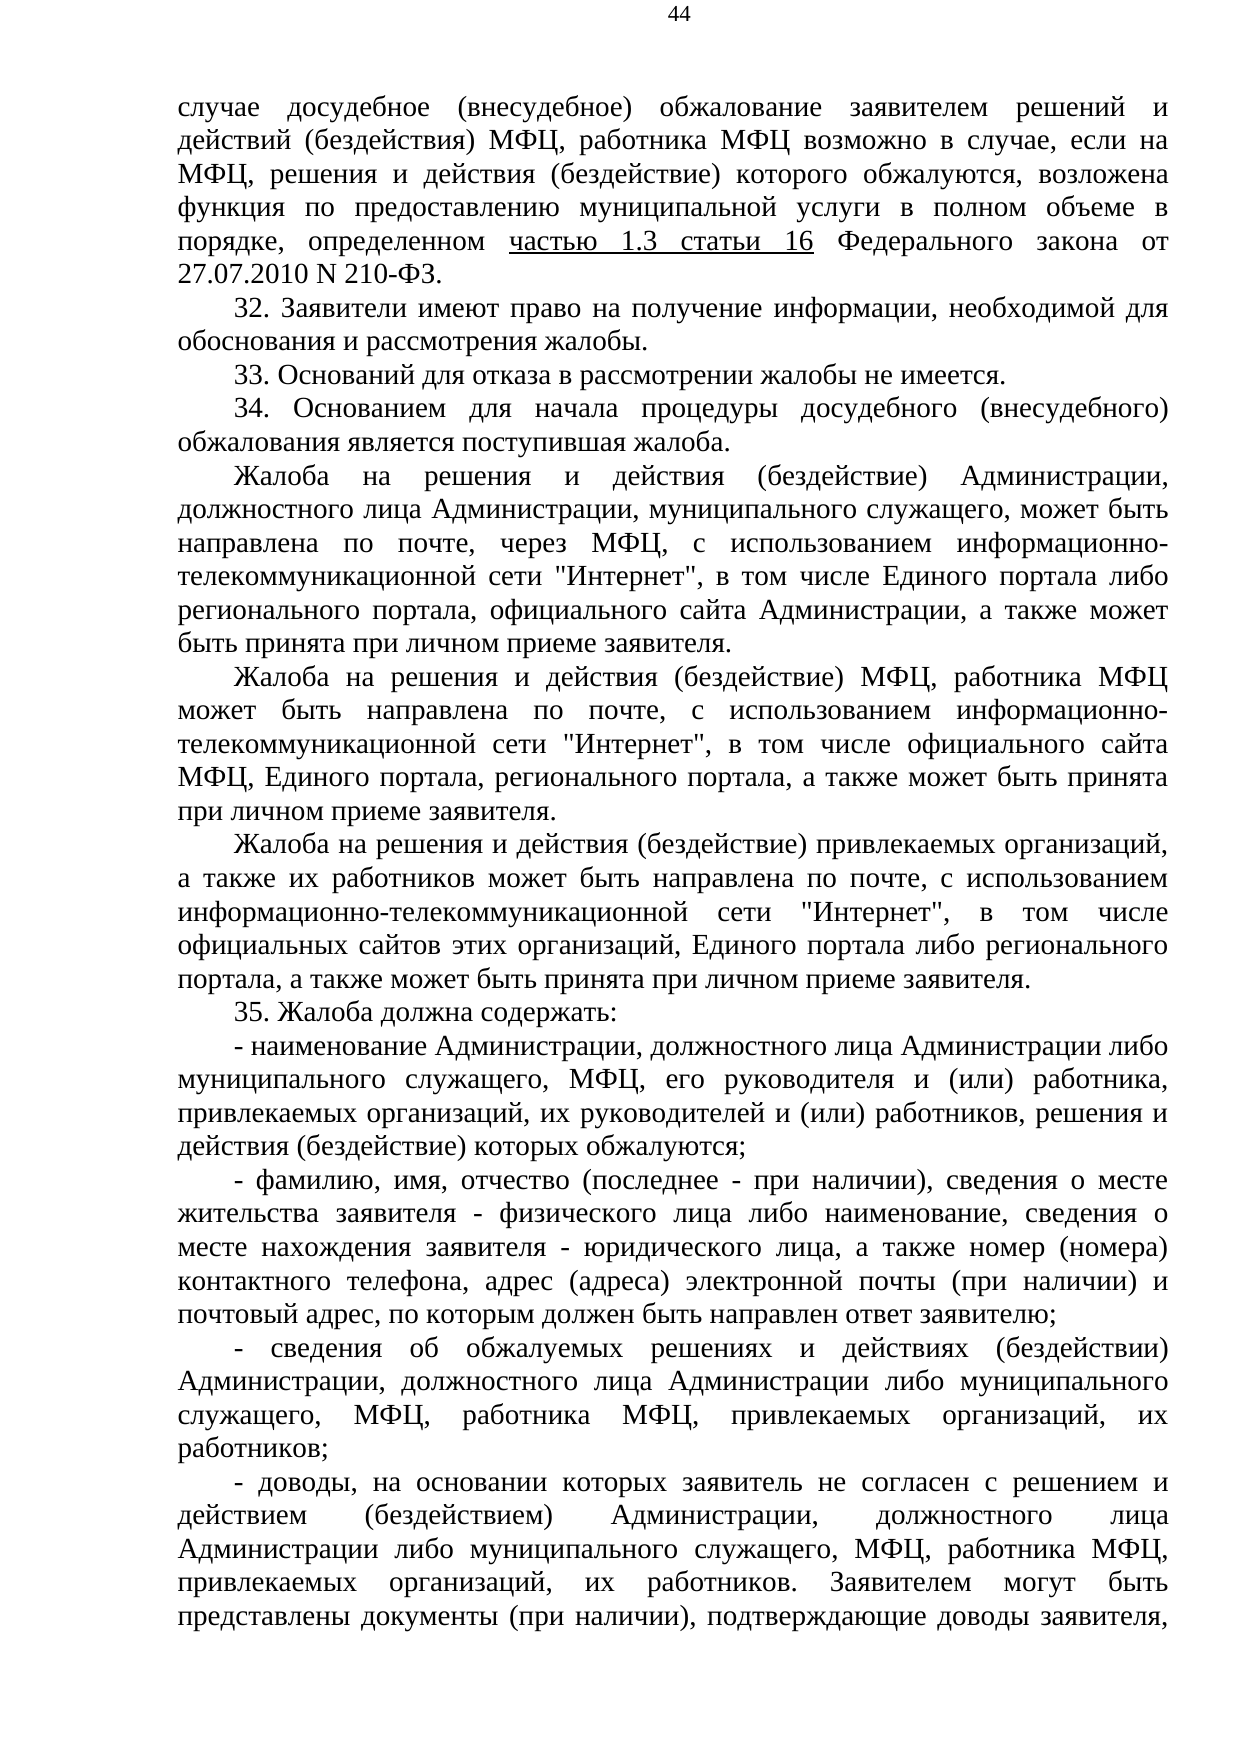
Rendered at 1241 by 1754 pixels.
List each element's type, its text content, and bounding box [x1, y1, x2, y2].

text - наименование Администрации, должностного лица Администрации либо муниципального служащего, МФЦ, его руководителя и (или) работника, привлекаемых организаций, их руководителей и (или) работников, решения и действия (бездействие) которых обжалуются; [177, 1028, 1169, 1162]
text 32. Заявители имеют право на получение информации, необходимой для обоснования и рассмотрения жалобы. [177, 290, 1169, 357]
text - сведения об обжалуемых решениях и действиях (бездействии) Администрации, должностного лица Администрации либо муниципального служащего, МФЦ, работника МФЦ, привлекаемых организаций, их работников; [177, 1330, 1169, 1464]
text Жалоба на решения и действия (бездействие) привлекаемых организаций, а также их работников может быть направлена по почте, с использованием информационно-телекоммуникационной сети "Интернет", в том числе официальных сайтов этих организаций, Единого портала либо регионального портала, а также может быть принята при личном приеме заявителя. [177, 827, 1169, 994]
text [177, 1464, 1169, 1632]
text Жалоба на решения и действия (бездействие) МФЦ, работника МФЦ может быть направлена по почте, с использованием информационно-телекоммуникационной сети "Интернет", в том числе официального сайта МФЦ, Единого портала, регионального портала, а также может быть принята при личном приеме заявителя. [177, 659, 1169, 827]
text 34. Основанием для начала процедуры досудебного (внесудебного) обжалования является поступившая жалоба. [177, 391, 1169, 458]
text 35. Жалоба должна содержать: [177, 994, 1169, 1028]
text Жалоба на решения и действия (бездействие) Администрации, должностного лица Администрации, муниципального служащего, может быть направлена по почте, через МФЦ, с использованием информационно-телекоммуникационной сети "Интернет", в том числе Единого портала либо регионального портала, официального сайта Администрации, а также может быть принята при личном приеме заявителя. [177, 458, 1169, 659]
text - фамилию, имя, отчество (последнее - при наличии), сведения о месте жительства заявителя - физического лица либо наименование, сведения о месте нахождения заявителя - юридического лица, а также номер (номера) контактного телефона, адрес (адреса) электронной почты (при наличии) и почтовый адрес, по которым должен быть направлен ответ заявителю; [177, 1162, 1169, 1330]
text 33. Оснований для отказа в рассмотрении жалобы не имеется. [177, 357, 1169, 391]
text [177, 89, 1169, 290]
